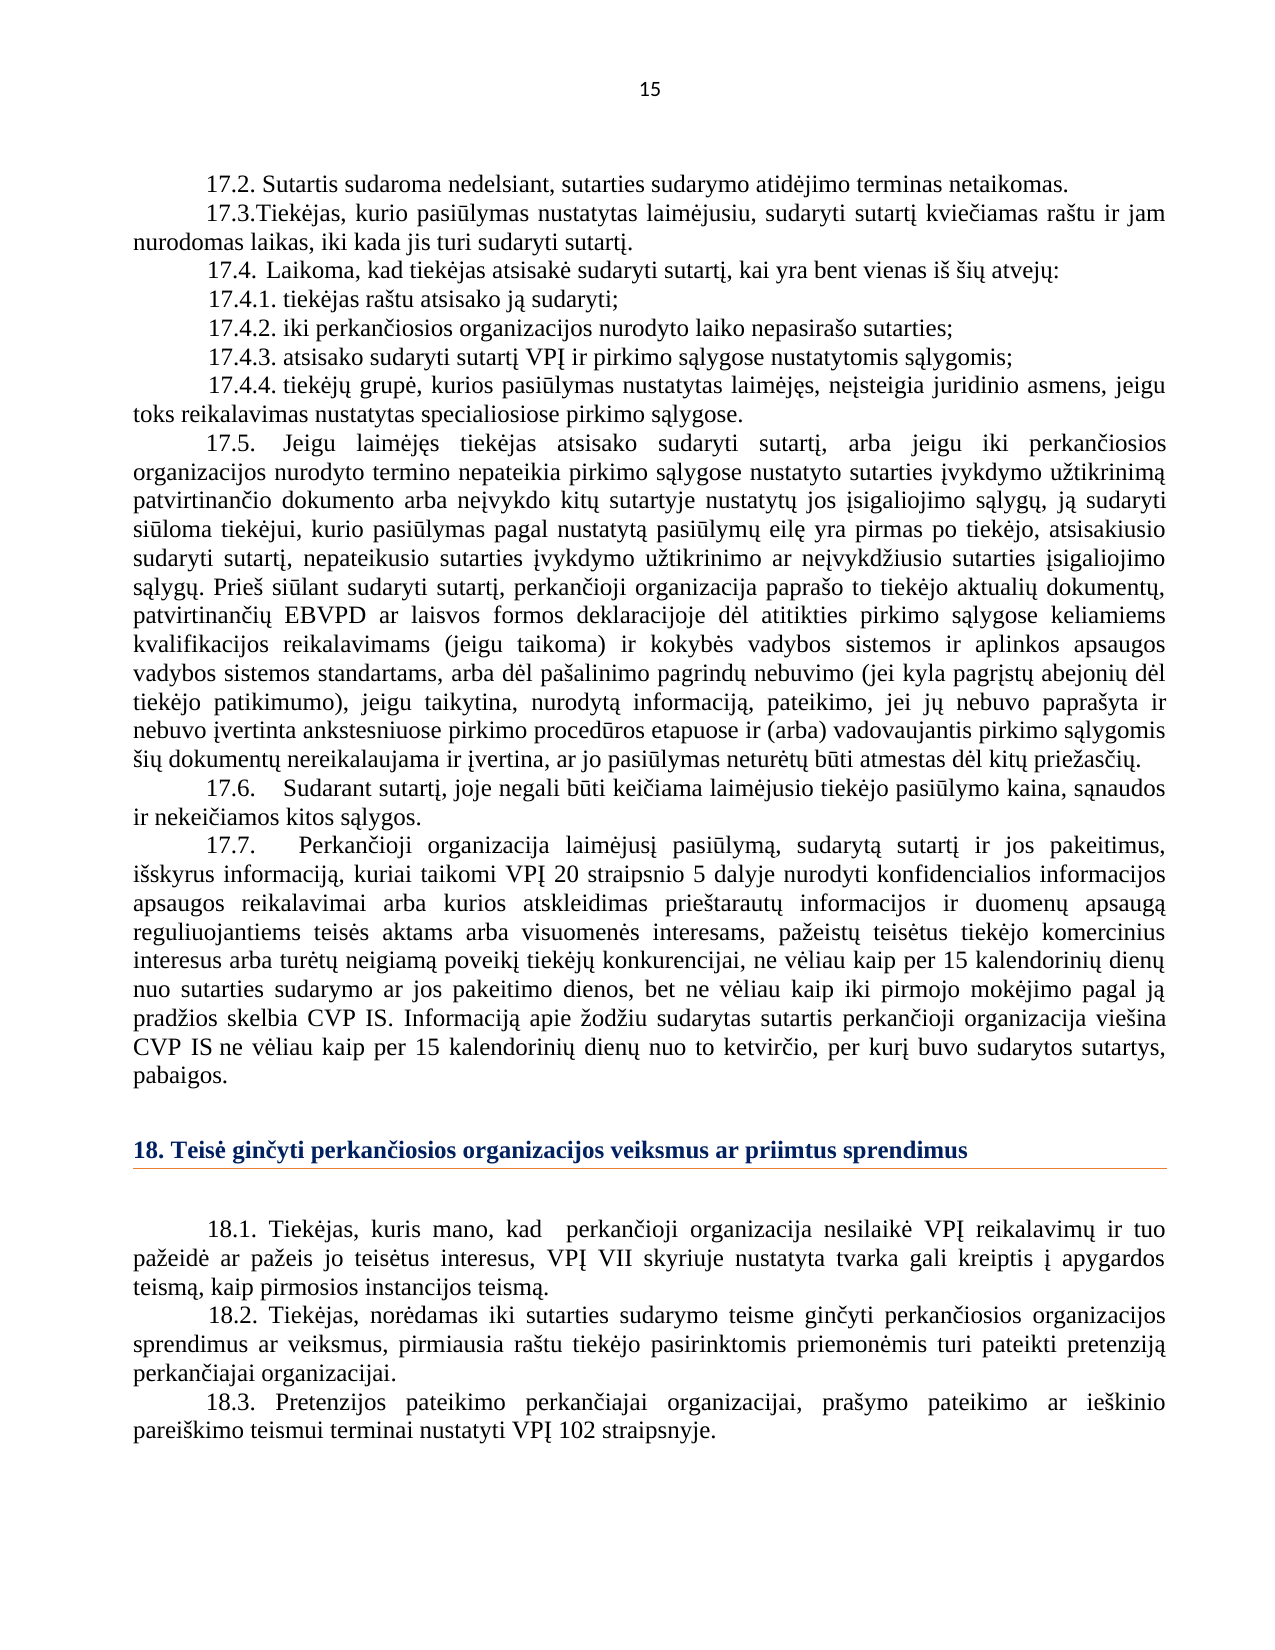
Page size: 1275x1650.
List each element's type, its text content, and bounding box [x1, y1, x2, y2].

list Sudarant sutartį, joje negali būti keičiama laimėjusio tiekėjo pasiūlymo kaina, sąnaudos ir nekeičiamos kitos sąlygos. [133, 773, 1167, 831]
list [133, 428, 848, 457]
list tiekėjas raštu atsisako ją sudaryti; [208, 284, 1167, 313]
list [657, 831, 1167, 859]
list Jeigu laimėjęs tiekėjas atsisako sudaryti sutartį, arba jeigu iki perkančiosios organizacijos nurodyto termino nepateikia pirkimo sąlygose nustatyto sutarties įvykdymo užtikrinimą patvirtinančio dokumento arba neįvykdo kitų sutartyje nustatytų jos įsigaliojimo sąlygų, ją sudaryti siūloma tiekėjui, kurio pasiūlymas pagal nustatytą pasiūlymų eilę yra pirmas po tiekėjo, atsisakiusio sudaryti sutartį, nepateikusio sutarties įvykdymo užtikrinimo ar neįvykdžiusio sutarties įsigaliojimo sąlygų. Prieš siūlant sudaryti sutartį, perkančioji organizacija paprašo to tiekėjo aktualių dokumentų, patvirtinančių EBVPD ar laisvos formos deklaracijoje dėl atitikties pirkimo sąlygose keliamiems kvalifikacijos reikalavimams (jeigu taikoma) ir kokybės vadybos sistemos ir aplinkos apsaugos vadybos sistemos standartams, arba dėl pašalinimo pagrindų nebuvimo (jei kyla pagrįstų abejonių dėl tiekėjo patikimumo), jeigu taikytina, nurodytą informaciją, pateikimo, jei jų nebuvo paprašyta ir nebuvo įvertinta ankstesniuose pirkimo procedūros etapuose ir (arba) vadovaujantis pirkimo sąlygomis šių dokumentų nereikalaujama ir įvertina, ar jo pasiūlymas neturėtų būti atmestas dėl kitų priežasčių. [133, 486, 1167, 773]
list 17.3.Tiekėjas, kurio pasiūlymas nustatytas laimėjusiu, sudaryti sutartį kviečiamas raštu ir jam nurodomas laikas, iki kada jis turi sudaryti sutartį. [133, 198, 1167, 256]
subtitle Teisė ginčyti perkančiosios organizacijos veiksmus ar priimtus sprendimus [133, 1135, 1167, 1168]
list Perkančioji organizacija laimėjusį pasiūlymą, sudarytą sutartį ir jos pakeitimus, išskyrus informaciją, kuriai taikomi VPĮ 20 straipsnio 5 dalyje nurodyti konfidencialios informacijos apsaugos reikalavimai arba kurios atskleidimas prieštarautų informacijos ir duomenų apsaugą reguliuojantiems teisės aktams arba visuomenės interesams, pažeistų teisėtus tiekėjo komercinius interesus arba turėtų neigiamą poveikį tiekėjų konkurencijai, ne vėliau kaip per 15 kalendorinių dienų nuo sutarties sudarymo ar jos pakeitimo dienos, bet ne vėliau kaip iki pirmojo mokėjimo pagal ją pradžios skelbia CVP IS. Informaciją apie žodžiu sudarytas sutartis perkančioji organizacija viešina CVP IS ne vėliau kaip per 15 kalendorinių dienų nuo to ketvirčio, per kurį buvo sudarytos sutartys, pabaigos. [133, 888, 1167, 1089]
list 17.2. Sutartis sudaroma nedelsiant, sutarties sudarymo atidėjimo terminas netaikomas. [206, 169, 1167, 198]
list 18.2. Tiekėjas, norėdamas iki sutarties sudarymo teisme ginčyti perkančiosios organizacijos sprendimus ar veiksmus, pirmiausia raštu tiekėjo pasirinktomis priemonėmis turi pateikti pretenziją perkančiajai organizacijai. [133, 1300, 1167, 1387]
list iki perkančiosios organizacijos nurodyto laiko nepasirašo sutarties; [208, 313, 1167, 342]
list atsisako sudaryti sutartį VPĮ ir pirkimo sąlygose nustatytomis sąlygomis; [133, 342, 1167, 371]
list tiekėjų grupė, kurios pasiūlymas nustatytas laimėjęs, neįsteigia juridinio asmens, jeigu toks reikalavimas nustatytas specialiosiose pirkimo sąlygose. [133, 371, 1167, 428]
list Laikoma, kad tiekėjas atsisakė sudaryti sutartį, kai yra bent vienas iš šių atvejų: [207, 256, 1167, 284]
text 18.1. Tiekėjas, kuris mano, kad perkančioji organizacija nesilaikė VPĮ reikalavimų ir tuo pažeidė ar pažeis jo teisėtus interesus, VPĮ VII skyriuje nustatyta tvarka gali kreiptis į apygardos teismą, kaip pirmosios instancijos teismą. [133, 1214, 1167, 1300]
text 18.3. Pretenzijos pateikimo perkančiajai organizacijai, prašymo pateikimo ar ieškinio pareiškimo teismui terminai nustatyti VPĮ 102 straipsnyje. [133, 1387, 1167, 1444]
